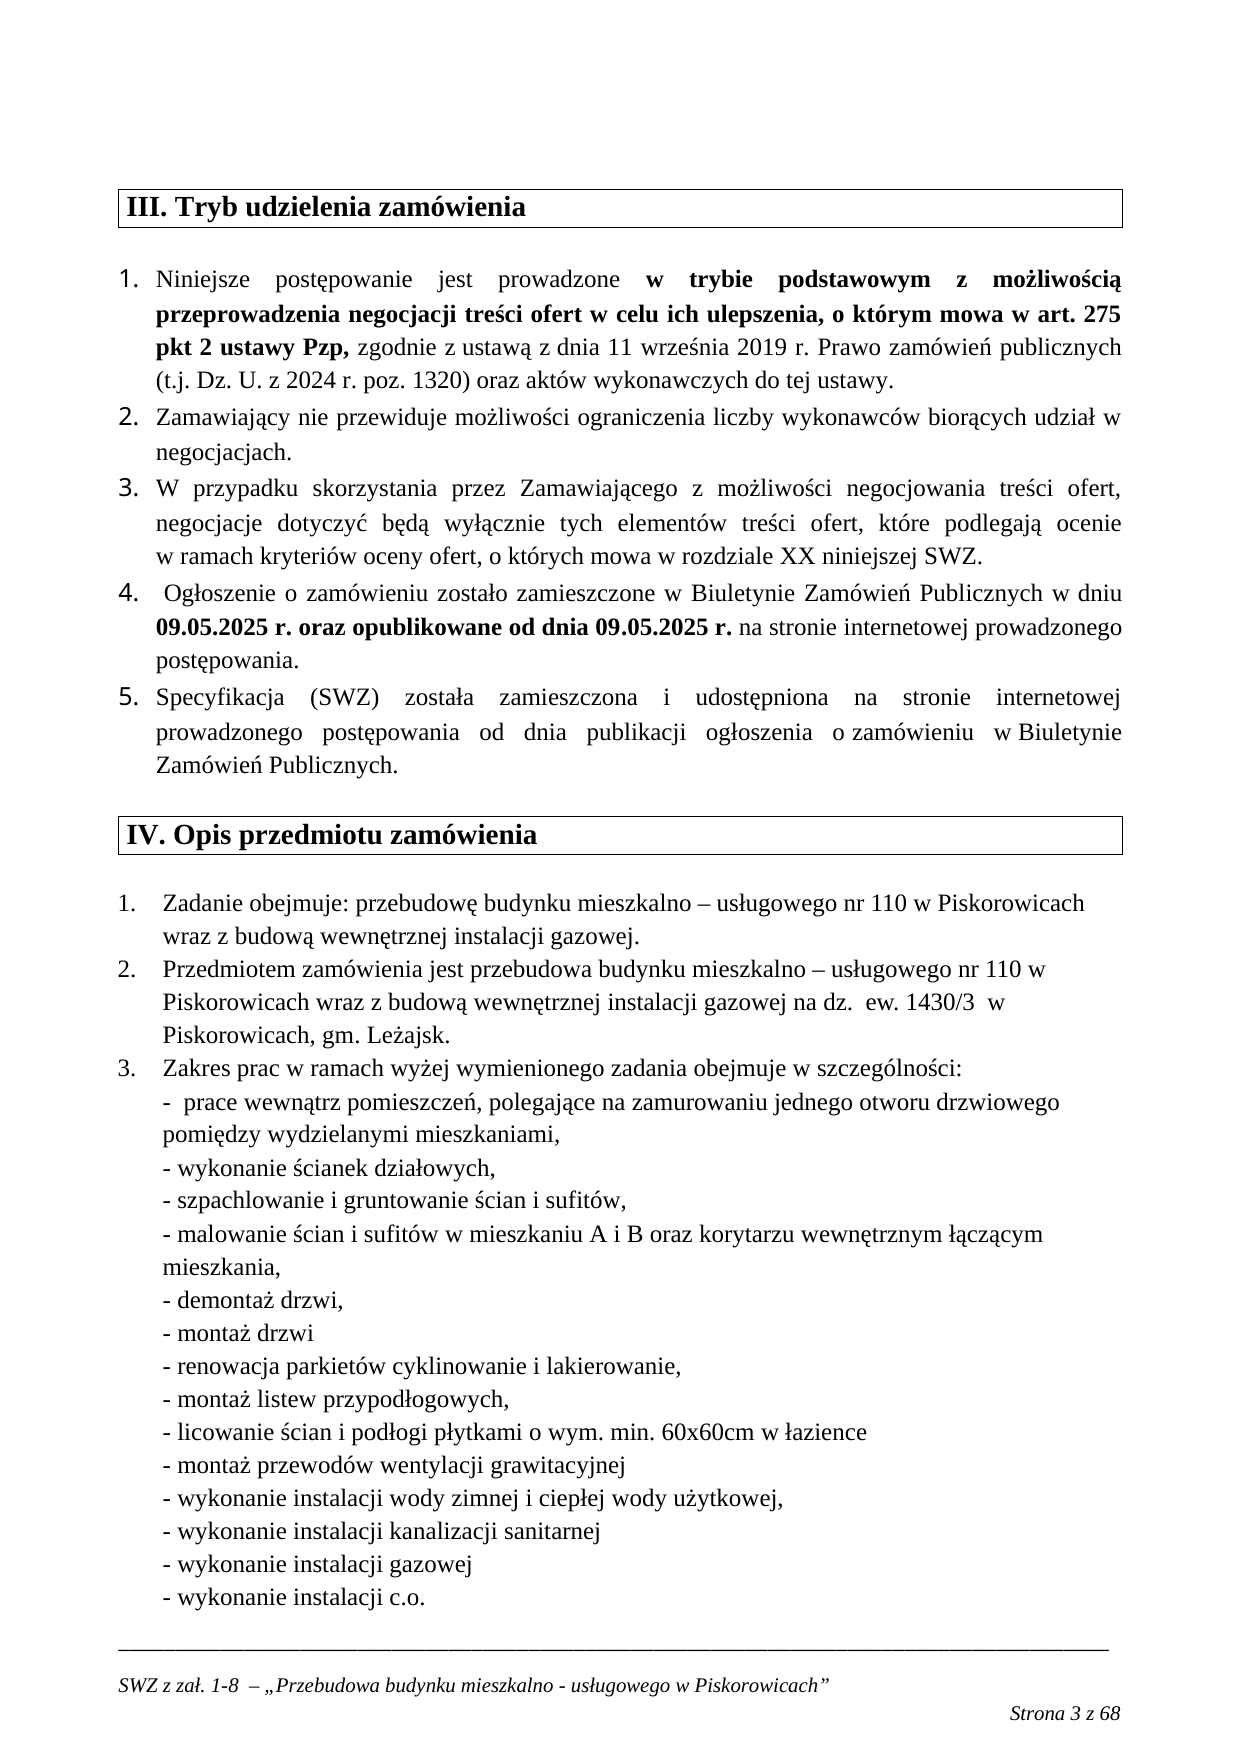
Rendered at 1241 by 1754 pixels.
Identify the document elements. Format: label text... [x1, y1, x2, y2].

text - wykonanie instalacji wody zimnej i ciepłej wody użytkowej, [162, 1483, 1122, 1512]
text - wykonanie ścianek działowych, [162, 1153, 1122, 1181]
text - wykonanie instalacji gazowej [162, 1549, 1122, 1578]
text - wykonanie instalacji kanalizacji sanitarnej [162, 1516, 1122, 1544]
text - montaż drzwi [162, 1318, 1122, 1346]
table_header III. Tryb udzielenia zamówienia [119, 190, 1122, 227]
list Zamawiający nie przewiduje możliwości ograniczenia liczby wykonawców biorących udział w negocjacjach. [118, 398, 1122, 466]
text - szpachlowanie i gruntowanie ścian i sufitów, [162, 1186, 1122, 1214]
list W przypadku skorzystania przez Zamawiającego z możliwości negocjowania treści ofert, negocjacje dotyczyć będą wyłącznie tych elementów treści ofert, które podlegają ocenie w ramach kryteriów oceny ofert, o których mowa w rozdziale XX niniejszej SWZ. [118, 470, 1122, 570]
list Niniejsze postępowanie jest prowadzone w trybie podstawowym z możliwością przeprowadzenia negocjacji treści ofert w celu ich ulepszenia, o którym mowa w art. 275 pkt 2 ustawy Pzp, zgodnie z ustawą z dnia 11 września 2019 r. Prawo zamówień publicznych (t.j. Dz. U. z 2024 r. poz. 1320) oraz aktów wykonawczych do tej ustawy. [118, 261, 1122, 394]
text - licowanie ścian i podłogi płytkami o wym. min. 60x60cm w łazience [162, 1417, 1122, 1446]
text - montaż listew przypodłogowych, [162, 1384, 1122, 1412]
text - renowacja parkietów cyklinowanie i lakierowanie, [162, 1351, 1122, 1379]
list Specyfikacja (SWZ) została zamieszczona i udostępniona na stronie internetowej prowadzonego postępowania od dnia publikacji ogłoszenia o zamówieniu w Biuletynie Zamówień Publicznych. [118, 678, 1122, 779]
text - demontaż drzwi, [162, 1285, 1122, 1313]
list Ogłoszenie o zamówieniu zostało zamieszczone w Biuletynie Zamówień Publicznych w dniu 09.05.2025 r. oraz opublikowane od dnia 09.05.2025 r. na stronie internetowej prowadzonego postępowania. [118, 574, 1122, 674]
text - montaż przewodów wentylacji grawitacyjnej [162, 1450, 1122, 1478]
table_header IV. Opis przedmiotu zamówienia [119, 817, 1122, 854]
text - prace wewnątrz pomieszczeń, polegające na zamurowaniu jednego otworu drzwiowego pomiędzy wydzielanymi mieszkaniami, [162, 1087, 1122, 1148]
list Zakres prac w ramach wyżej wymienionego zadania obejmuje w szczególności: [117, 1053, 1122, 1082]
list Zadanie obejmuje: przebudowę budynku mieszkalno – usługowego nr 110 w Piskorowicach wraz z budową wewnętrznej instalacji gazowej. [117, 888, 1122, 950]
text - malowanie ścian i sufitów w mieszkaniu A i B oraz korytarzu wewnętrznym łączącym mieszkania, [162, 1219, 1122, 1280]
text - wykonanie instalacji c.o. [162, 1582, 1122, 1611]
list Przedmiotem zamówienia jest przebudowa budynku mieszkalno – usługowego nr 110 w Piskorowicach wraz z budową wewnętrznej instalacji gazowej na dz. ew. 1430/3 w Piskorowicach, gm. Leżajsk. [117, 954, 1122, 1049]
